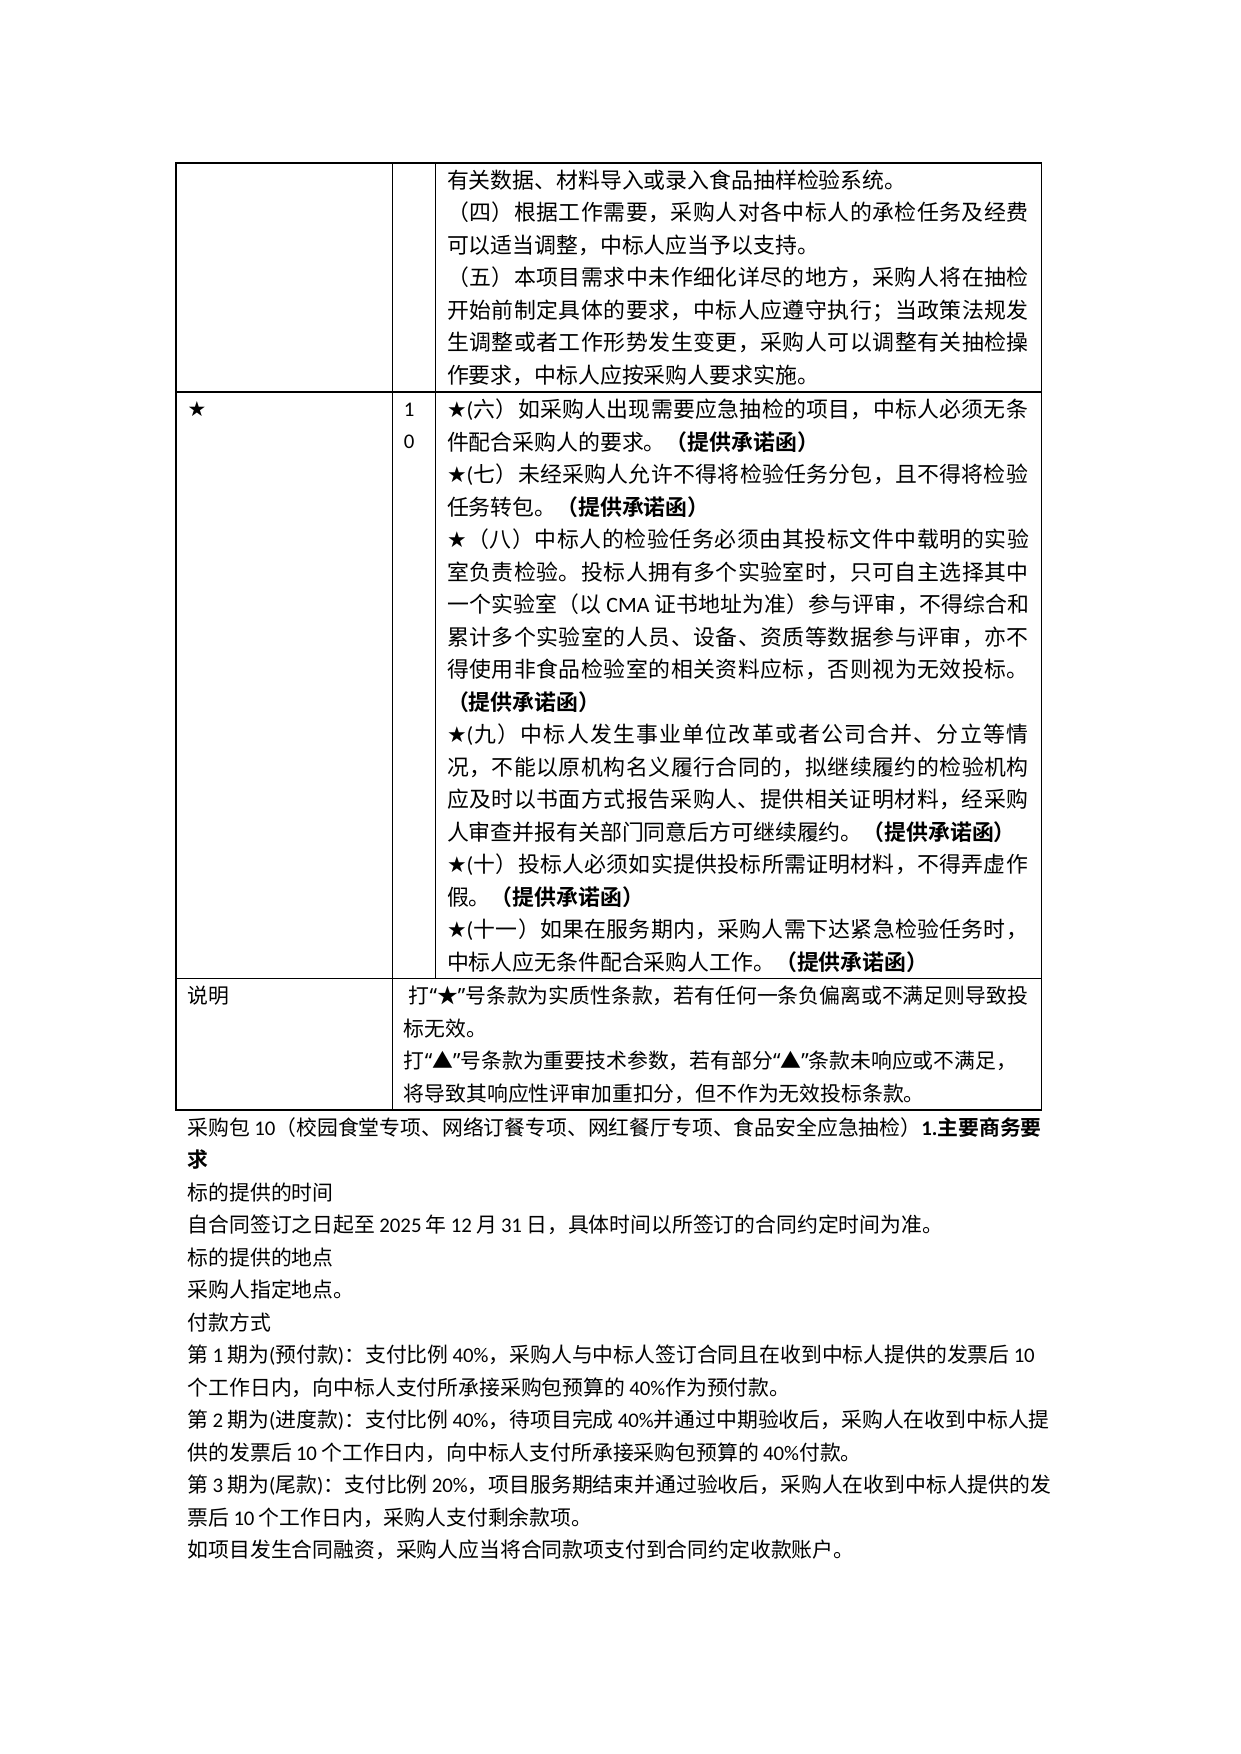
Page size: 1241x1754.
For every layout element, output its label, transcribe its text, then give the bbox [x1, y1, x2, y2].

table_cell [436, 164, 1041, 391]
table_cell 9 [393, 164, 435, 391]
table_cell [177, 164, 392, 391]
table_cell ★(六）如采购人出现需要应急抽检的项目，中标人必须无条件配合采购人的要求。（提供承诺函） ★(七）未经采购人允许不得将检验任务分包，且不得将检验任务转包。（提供承诺函） ★（八）中标人的检验任务必须由其投标文件中载明的实验室负责检验。投标人拥有多个实验室时，只可自主选择其中一个实验室（以CMA证书地址为准）参与评审，不得综合和累计多个实验室的人员、设备、资质等数据参与评审，亦不得使用非食品检验室的相关资料应标，否则视为无效投标。（提供承诺函） ★(九）中标人发生事业单位改革或者公司合并、分立等情况，不能以原机构名义履行合同的，拟继续履约的检验机构应及时以书面方式报告采购人、提供相关证明材料，经采购人审查并报有关部门同意后方可继续履约。（提供承诺函） ★(十）投标人必须如实提供投标所需证明材料，不得弄虚作假。（提供承诺函） ★(十一）如果在服务期内，采购人需下达紧急检验任务时，中标人应无条件配合采购人工作。（提供承诺函） [436, 393, 1041, 978]
table_cell 说明 [177, 979, 392, 1109]
table_cell 打“★”号条款为实质性条款，若有任何一条负偏离或不满足则导致投标无效。 打“▲”号条款为重要技术参数，若有部分“▲”条款未响应或不满足，将导致其响应性评审加重扣分，但不作为无效投标条款。 [393, 979, 1041, 1109]
text 采购包10（校园食堂专项、网络订餐专项、网红餐厅专项、食品安全应急抽检）1.主要商务要求 [187, 1111, 1053, 1176]
table_cell 10 [393, 393, 435, 978]
table_cell ★ [177, 393, 392, 978]
